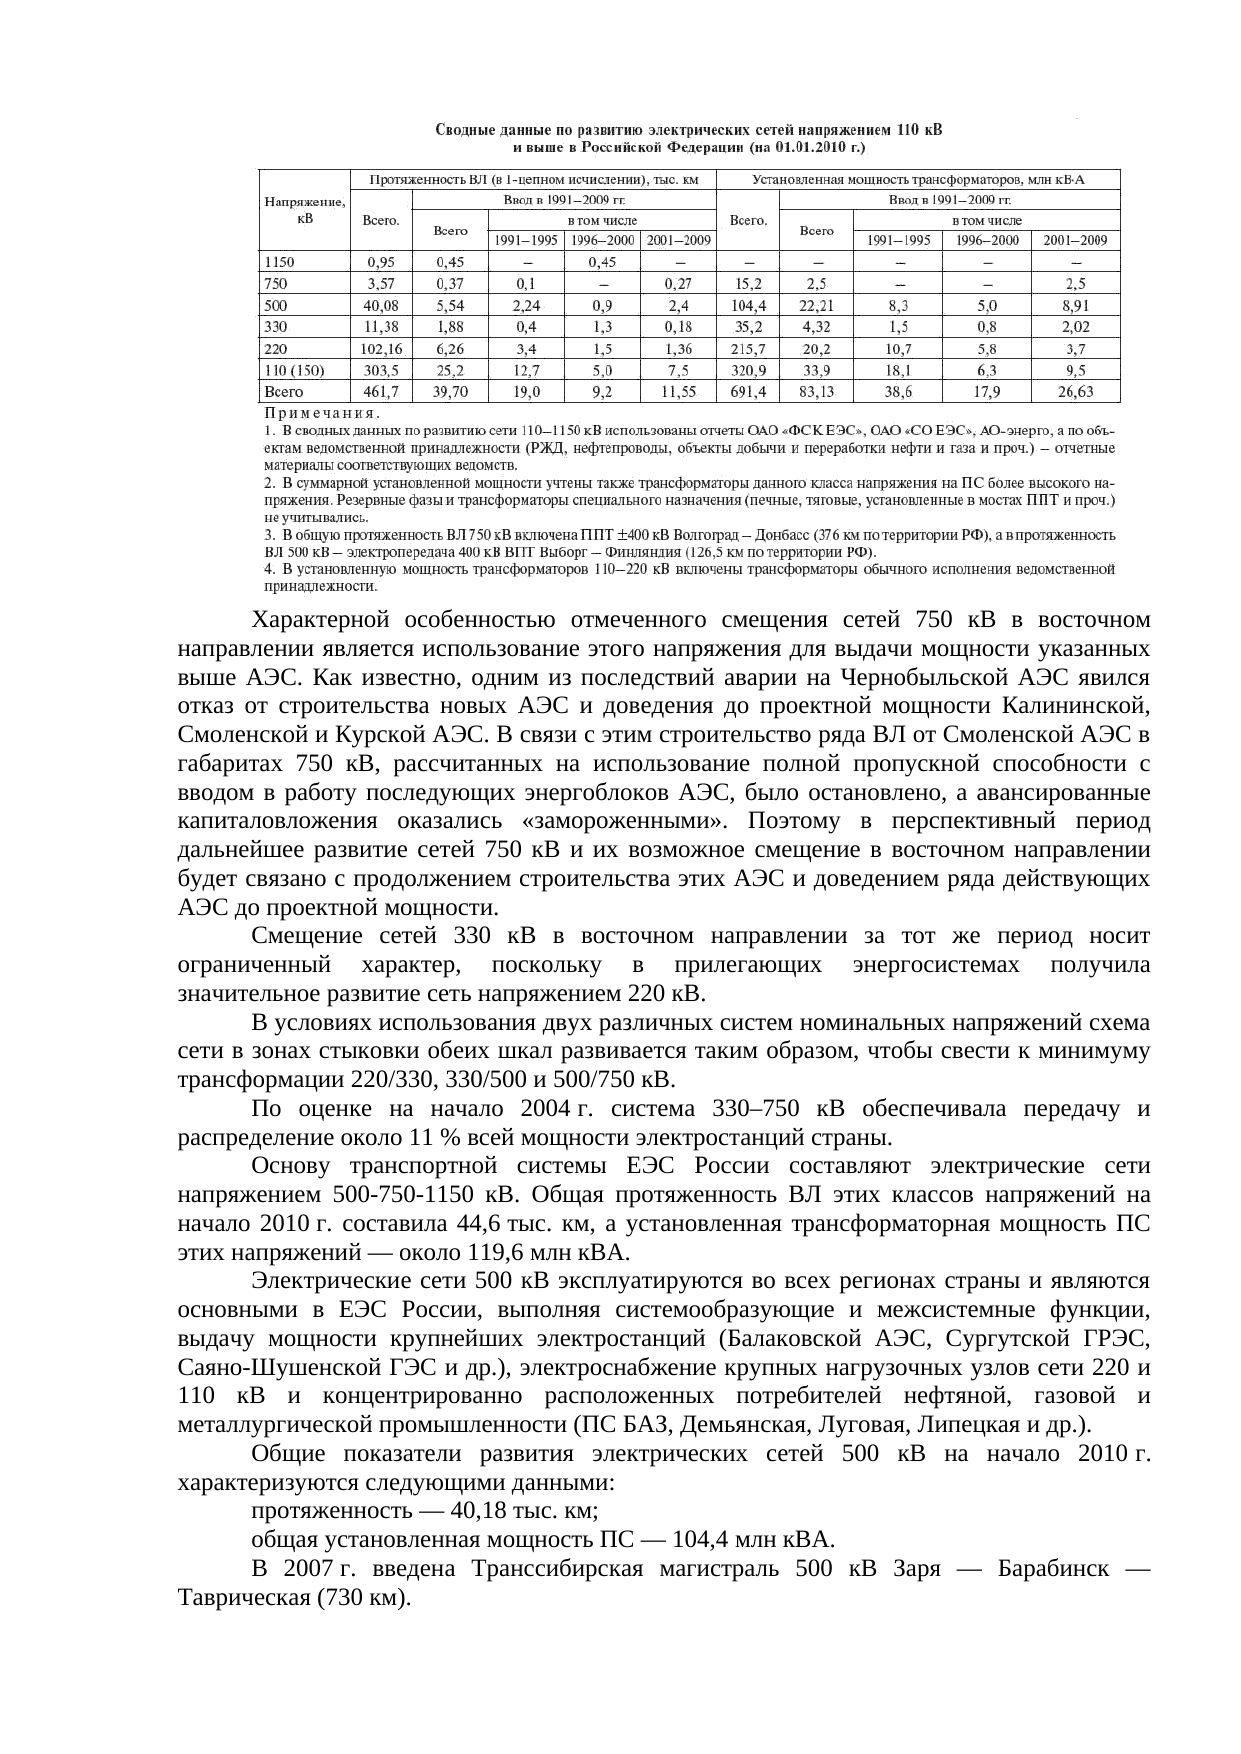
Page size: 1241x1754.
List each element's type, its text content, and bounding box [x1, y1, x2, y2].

text общая установленная мощность ПС — 104,4 млн кВА. [177, 1524, 1152, 1553]
text Электрические сети 500 кВ эксплуатируются во всех регионах страны и являются основными в ЕЭС России, выполняя системообразующие и межсистемные функции, выдачу мощности крупнейших электростанций (Балаковской АЭС, Сургутской ГРЭС, Саяно-Шушенской ГЭС и др.), электроснабжение крупных нагрузочных узлов сети 220 и 110 кВ и концентрированно расположенных потребителей нефтяной, газовой и металлургической промышленности (ПС БАЗ, Демьянская, Луговая, Липецкая и др.). [177, 1266, 1152, 1438]
picture [251, 118, 1125, 605]
text Характерной особенностью отмеченного смещения сетей 750 кВ в восточном направлении является использование этого напряжения для выдачи мощности указанных выше АЭС. Как известно, одним из последствий аварии на Чернобыльской АЭС явился отказ от строительства новых АЭС и доведения до проектной мощности Калининской, Смоленской и Курской АЭС. В связи с этим строительство ряда ВЛ от Смоленской АЭС в габаритах 750 кВ, рассчитанных на использование полной пропускной способности с вводом в работу последующих энергоблоков АЭС, было остановлено, а авансированные капиталовложения оказались «замороженными». Поэтому в перспективный период дальнейшее развитие сетей 750 кВ и их возможное смещение в восточном направлении будет связано с продолжением строительства этих АЭС и доведением ряда действующих АЭС до проектной мощности. [177, 604, 1152, 921]
text Общие показатели развития электрических сетей 500 кВ на начало 2010 г. характеризуются следующими данными: [177, 1438, 1152, 1496]
text Основу транспортной системы ЕЭС России составляют электрические сети напряжением 500-750-1150 кВ. Общая протяженность ВЛ этих классов напряжений на начало 2010 г. составила 44,6 тыс. км, а установленная трансформаторная мощность ПС этих напряжений — около 119,6 млн кВА. [177, 1151, 1152, 1266]
text Смещение сетей 330 кВ в восточном направлении за тот же период носит ограниченный характер, поскольку в прилегающих энергосистемах получила значительное развитие сеть напряжением 220 кВ. [177, 921, 1152, 1007]
text По оценке на начало 2004 г. система 330–750 кВ обеспечивала передачу и распределение около 11 % всей мощности электростанций страны. [177, 1093, 1152, 1151]
text протяженность — 40,18 тыс. км; [177, 1496, 1152, 1524]
text В условиях использования двух различных систем номинальных напряжений схема сети в зонах стыковки обеих шкал развивается таким образом, чтобы свести к минимуму трансформации 220/330, 330/500 и 500/750 кВ. [177, 1007, 1152, 1093]
text В 2007 г. введена Транссибирская магистраль 500 кВ Заря — Барабинск — Таврическая (730 км). [177, 1553, 1152, 1611]
